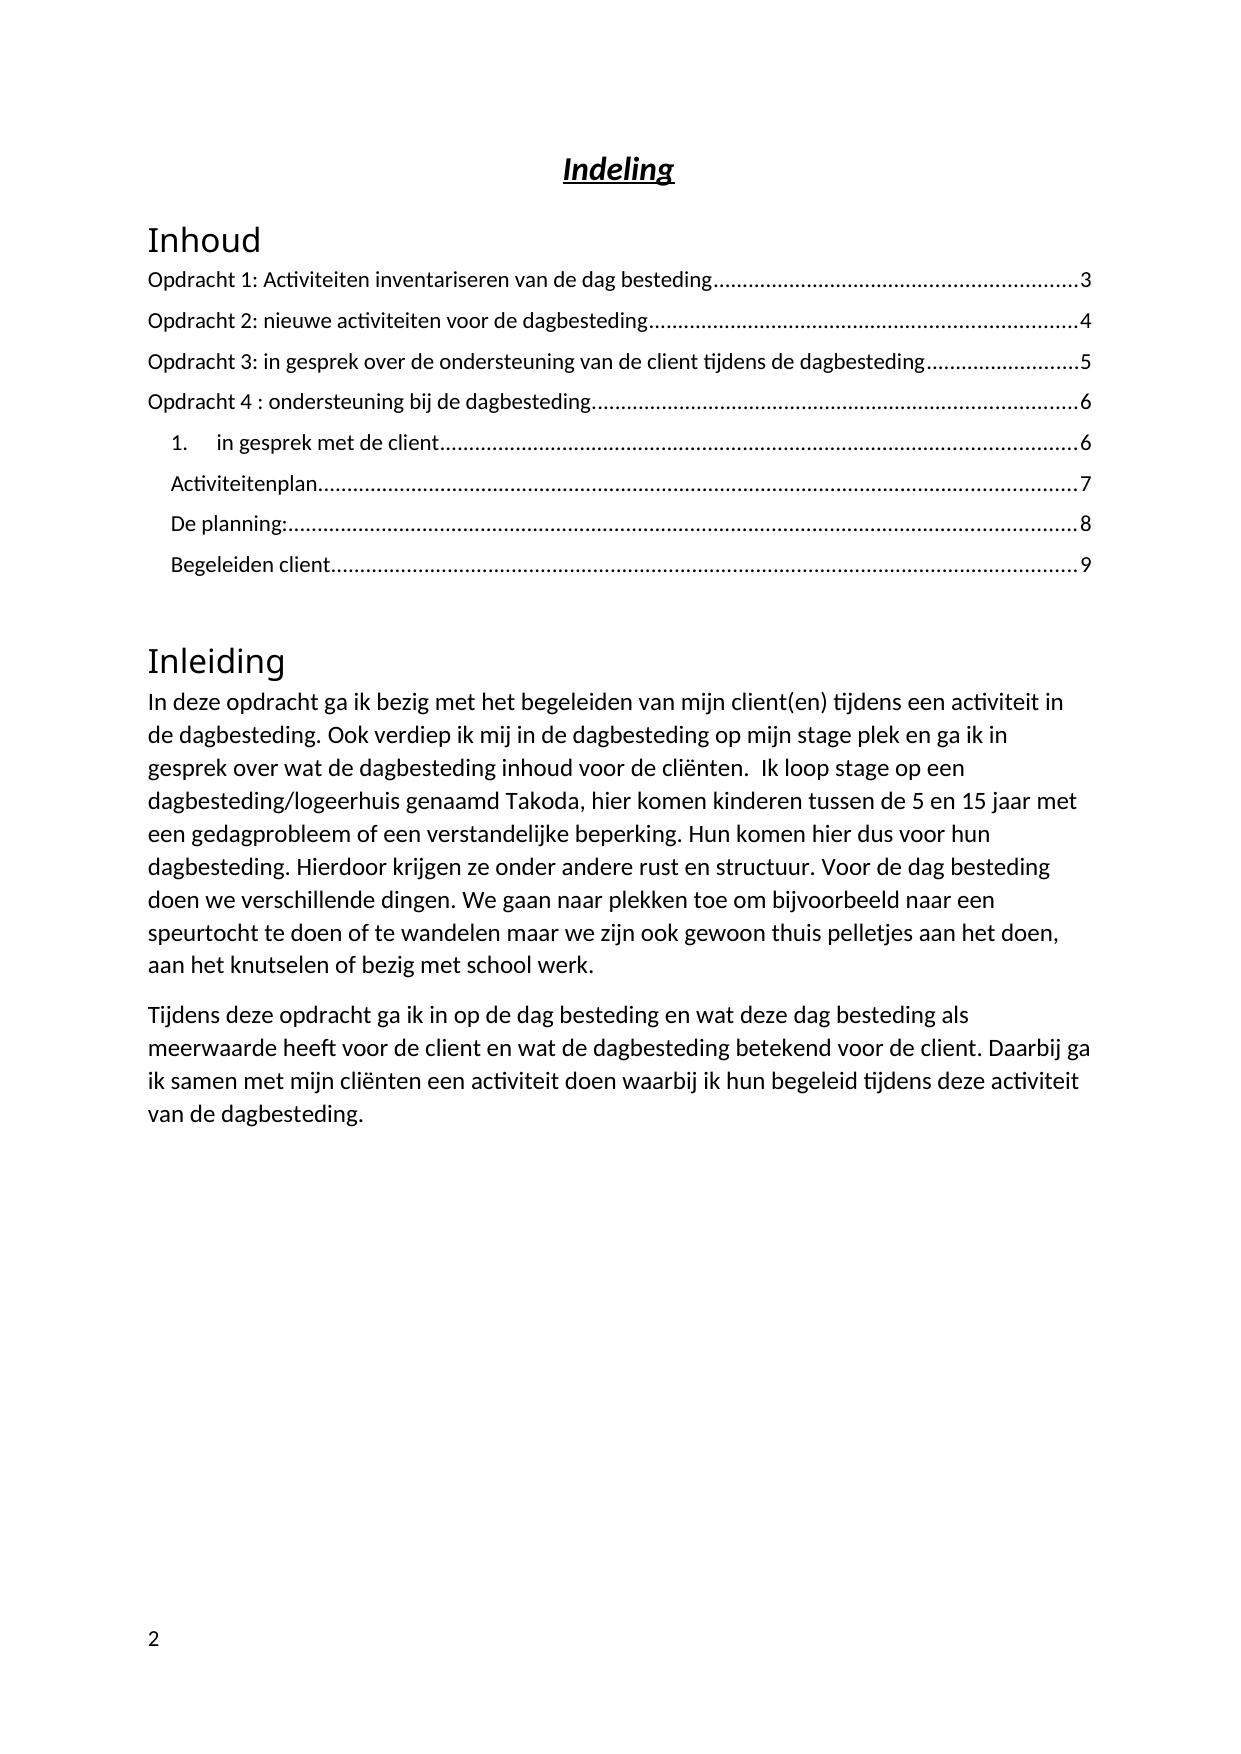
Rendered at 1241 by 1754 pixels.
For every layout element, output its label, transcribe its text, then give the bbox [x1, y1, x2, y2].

subtitle Inleiding [148, 637, 1093, 683]
text Indeling [148, 148, 1093, 188]
text Tijdens deze opdracht ga ik in op de dag besteding en wat deze dag besteding als meerwaarde heeft voor de client en wat de dagbesteding betekend voor de client. Daarbij ga ik samen met mijn cliënten een activiteit doen waarbij ik hun begeleid tijdens deze activiteit van de dagbesteding. [148, 999, 1093, 1128]
text In deze opdracht ga ik bezig met het begeleiden van mijn client(en) tijdens een activiteit in de dagbesteding. Ook verdiep ik mij in de dagbesteding op mijn stage plek en ga ik in gesprek over wat de dagbesteding inhoud voor de cliënten. Ik loop stage op een dagbesteding/logeerhuis genaamd Takoda, hier komen kinderen tussen de 5 en 15 jaar met een gedagprobleem of een verstandelijke beperking. Hun komen hier dus voor hun dagbesteding. Hierdoor krijgen ze onder andere rust en structuur. Voor de dag besteding doen we verschillende dingen. We gaan naar plekken toe om bijvoorbeeld naar een speurtocht te doen of te wandelen maar we zijn ook gewoon thuis pelletjes aan het doen, aan het knutselen of bezig met school werk. [148, 686, 1093, 980]
